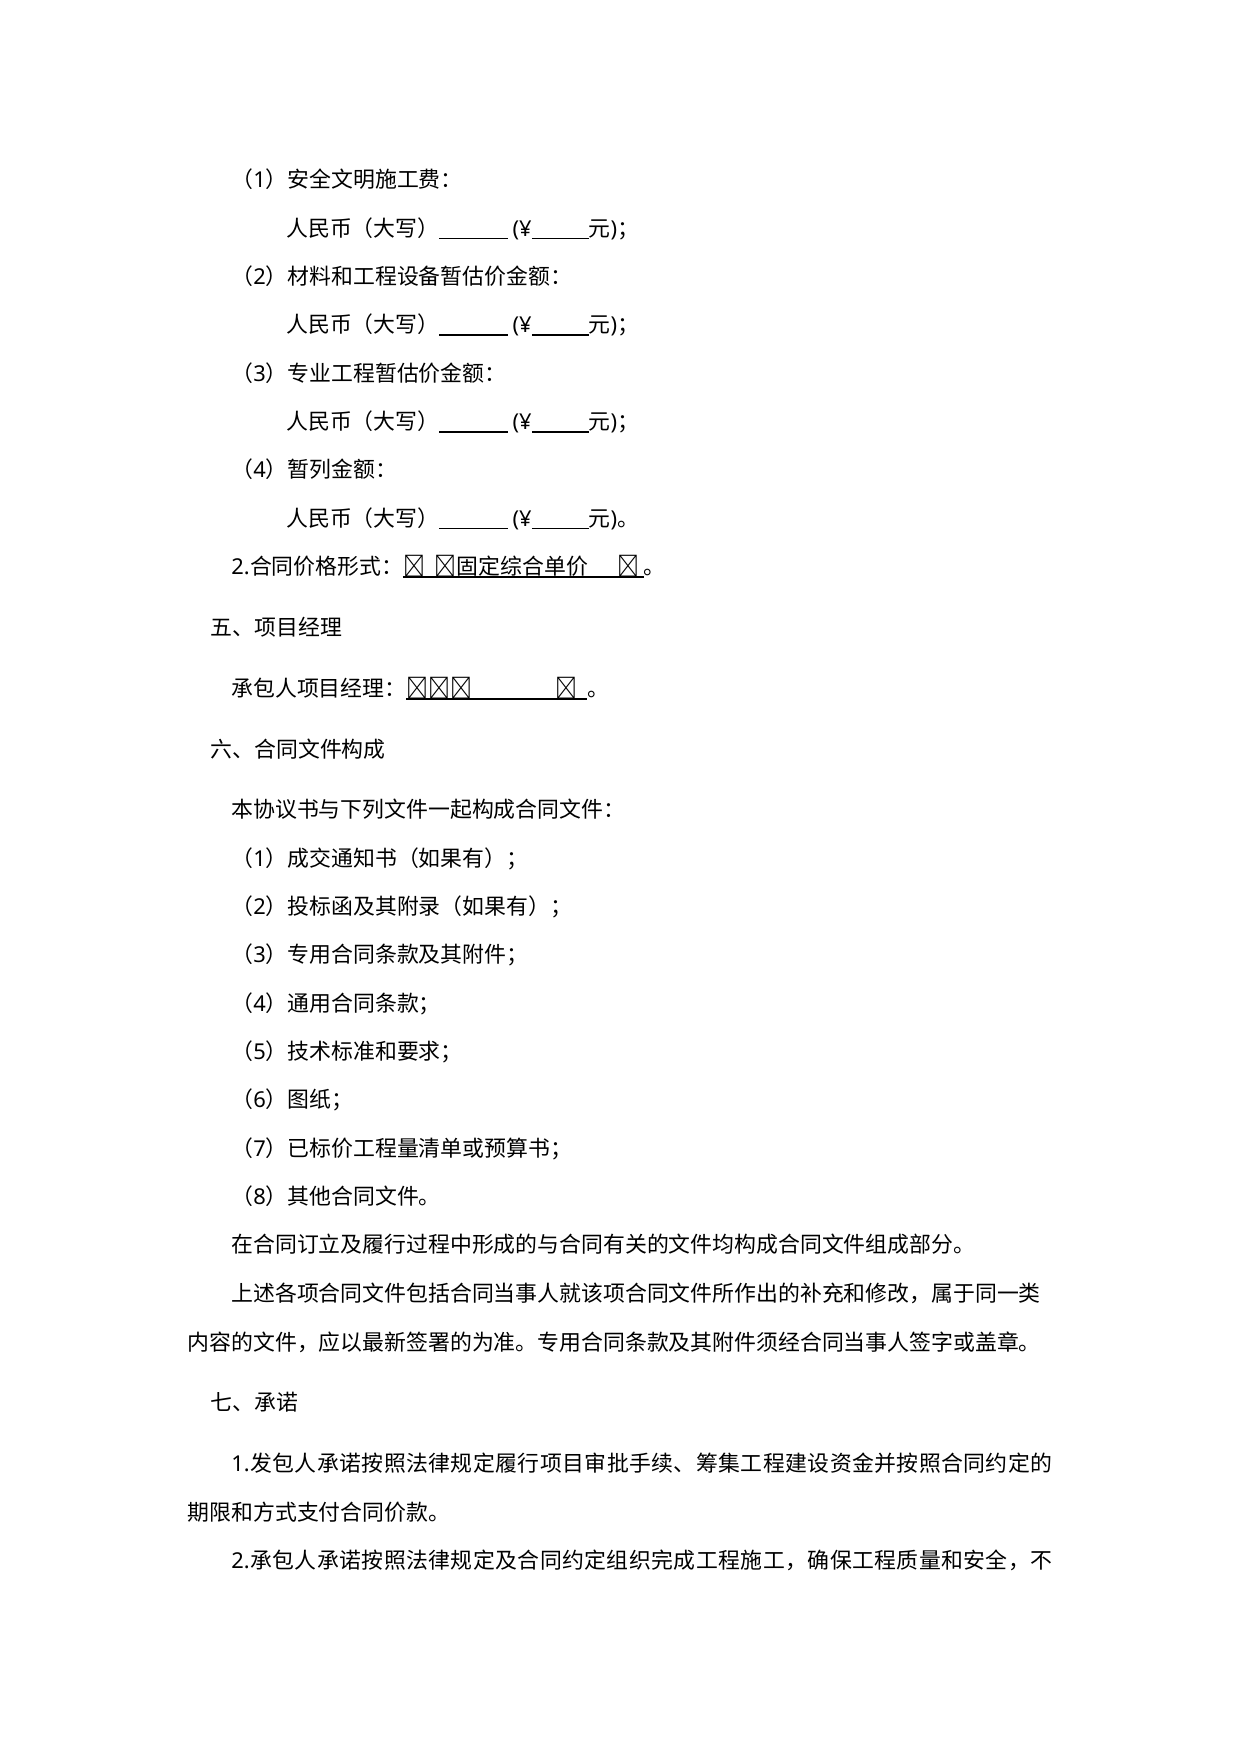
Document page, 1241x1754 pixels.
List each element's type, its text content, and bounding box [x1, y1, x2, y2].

text 人民币（大写） (¥ 元)。 [187, 500, 1053, 533]
text （2）投标函及其附录（如果有）； [187, 889, 1053, 921]
subtitle 七、承诺 [187, 1385, 1053, 1417]
text 本协议书与下列文件一起构成合同文件： [187, 792, 1053, 824]
text （7）已标价工程量清单或预算书； [187, 1130, 1053, 1163]
subtitle 五、项目经理 [187, 609, 1053, 642]
text （8）其他合同文件。 [187, 1179, 1053, 1211]
text 1.发包人承诺按照法律规定履行项目审批手续、筹集工程建设资金并按照合同约定的期限和方式支付合同价款。 [187, 1446, 1053, 1527]
text 2.合同价格形式： 固定综合单价  。 [187, 549, 1053, 581]
text （3）专用合同条款及其附件； [187, 937, 1053, 969]
subtitle 六、合同文件构成 [187, 731, 1053, 764]
text 人民币（大写） (¥ 元)； [187, 404, 1053, 436]
text （4）暂列金额： [187, 452, 1053, 484]
text （6）图纸； [187, 1082, 1053, 1114]
text （2）材料和工程设备暂估价金额： [187, 259, 1053, 291]
text （1）成交通知书（如果有）； [187, 840, 1053, 873]
text 人民币（大写） (¥ 元)； [187, 307, 1053, 339]
text （4）通用合同条款； [187, 985, 1053, 1018]
text 人民币（大写） (¥ 元)； [187, 210, 1053, 243]
text 在合同订立及履行过程中形成的与合同有关的文件均构成合同文件组成部分。 [187, 1227, 1053, 1259]
text （1）安全文明施工费： [187, 162, 1053, 194]
text 上述各项合同文件包括合同当事人就该项合同文件所作出的补充和修改，属于同一类内容的文件，应以最新签署的为准。专用合同条款及其附件须经合同当事人签字或盖章。 [187, 1275, 1053, 1357]
text （5）技术标准和要求； [187, 1034, 1053, 1066]
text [187, 1543, 1053, 1575]
text （3）专业工程暂估价金额： [187, 355, 1053, 388]
text 承包人项目经理：  。 [187, 670, 1053, 703]
